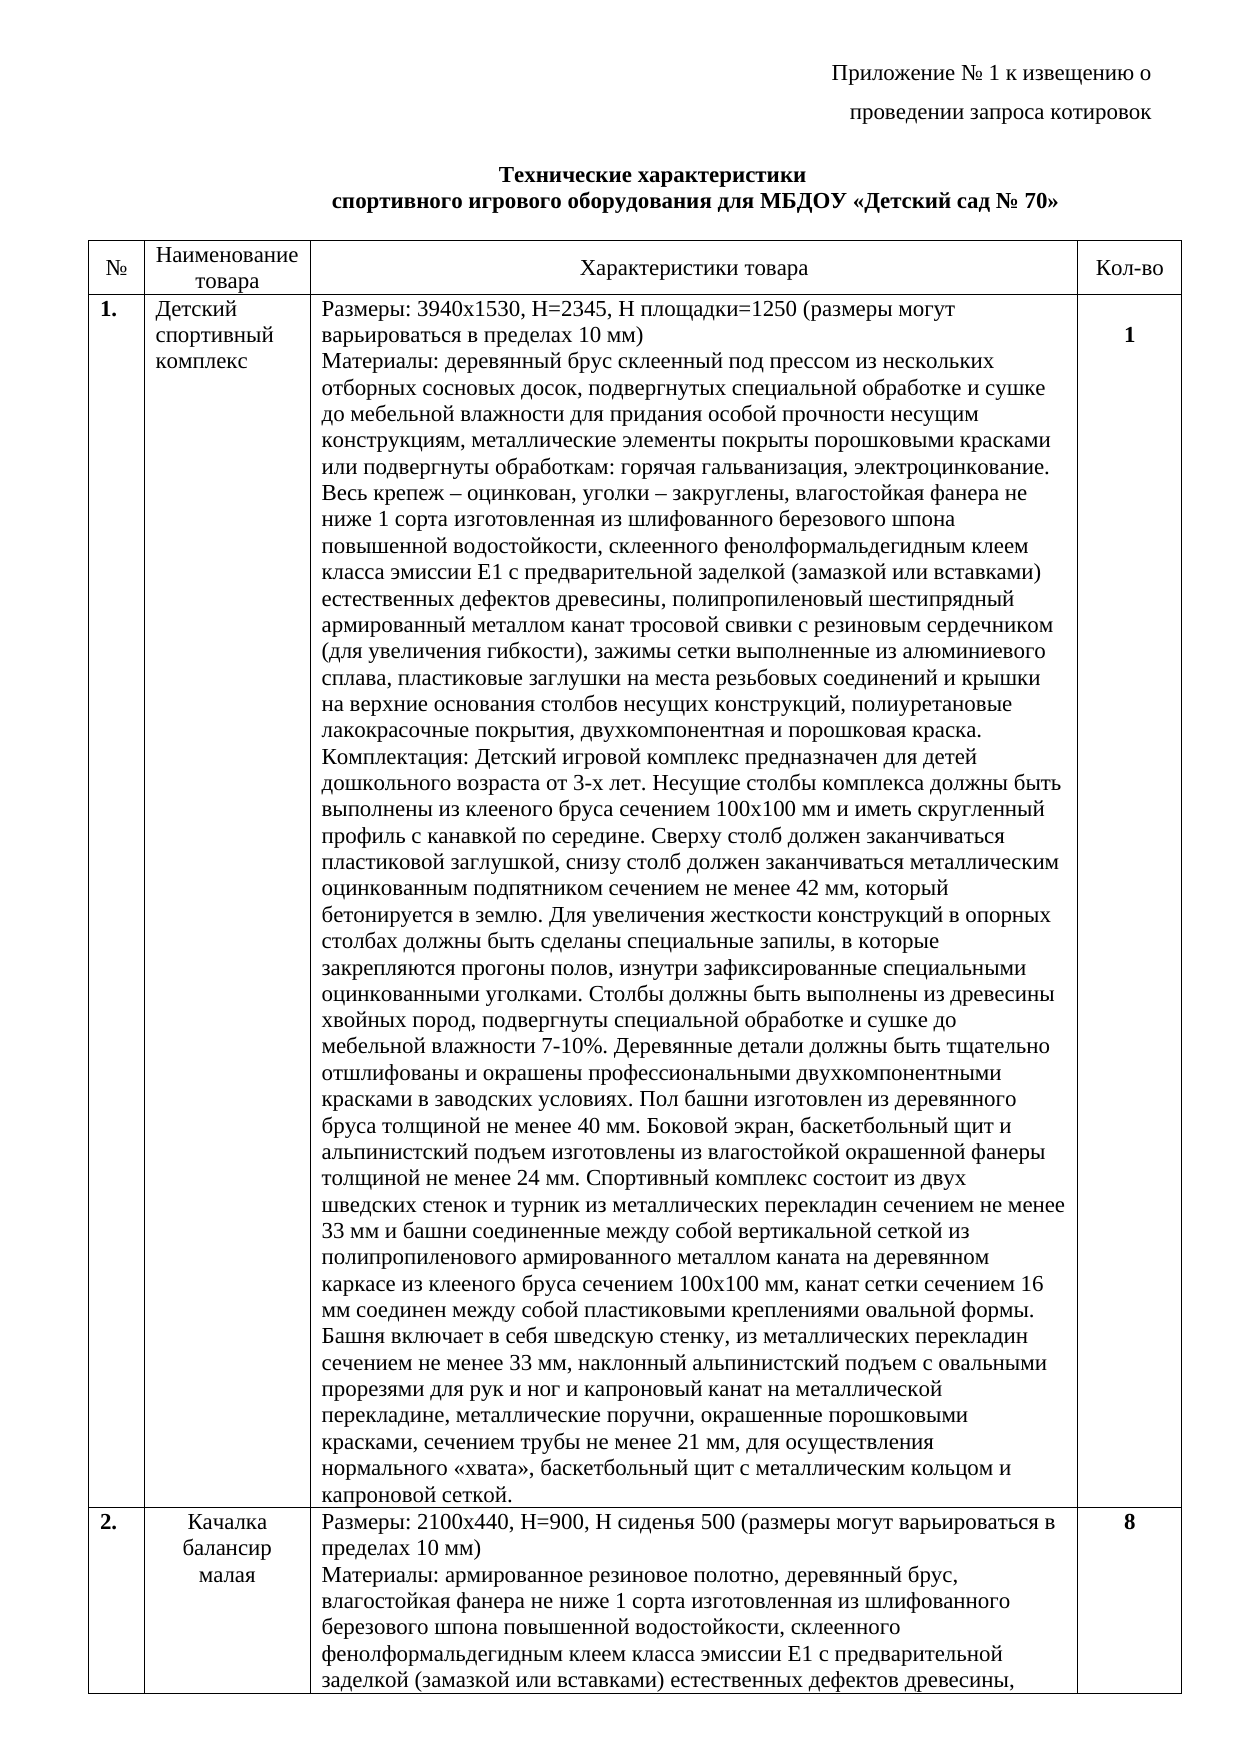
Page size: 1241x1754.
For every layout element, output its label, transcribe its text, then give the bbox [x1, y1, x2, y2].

table_cell 1. [89, 295, 144, 1507]
table_cell Детский спортивный комплекс [145, 295, 310, 1507]
table_header Наименование товара [145, 241, 310, 294]
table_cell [145, 1508, 310, 1692]
text Приложение № 1 к извещению о [177, 59, 1152, 85]
table_header Характеристики товара [311, 241, 1077, 294]
table_cell Размеры: 3940х1530, Н=2345, Н площадки=1250 (размеры могут варьироваться в пределах 10 мм) Материалы: деревянный брус склеенный под прессом из нескольких отборных сосновых досок, подвергнутых специальной обработке и сушке до мебельной влажности для придания особой прочности несущим конструкциям, металлические элементы покрыты порошковыми красками или подвергнуты обработкам: горячая гальванизация, электроцинкование. Весь крепеж – оцинкован, уголки – закруглены, влагостойкая фанера не ниже 1 сорта изготовленная из шлифованного березового шпона повышенной водостойкости, склеенного фенолформальдегидным клеем класса эмиссии Е1 с предварительной заделкой (замазкой или вставками) естественных дефектов древесины, полипропиленовый шестипрядный армированный металлом канат тросовой свивки с резиновым сердечником (для увеличения гибкости), зажимы сетки выполненные из алюминиевого сплава, пластиковые заглушки на места резьбовых соединений и крышки на верхние основания столбов несущих конструкций, полиуретановые лакокрасочные покрытия, двухкомпонентная и порошковая краска. Комплектация: Детский игровой комплекс предназначен для детей дошкольного возраста от 3-х лет. Несущие столбы комплекса должны быть выполнены из клееного бруса сечением 100х100 мм и иметь скругленный профиль с канавкой по середине. Сверху столб должен заканчиваться пластиковой заглушкой, снизу столб должен заканчиваться металлическим оцинкованным подпятником сечением не менее , который бетонируется в землю. Для увеличения жесткости конструкций в опорных столбах должны быть сделаны специальные запилы, в которые закрепляются прогоны полов, изнутри зафиксированные специальными оцинкованными уголками. Столбы должны быть выполнены из древесины хвойных пород, подвергнуты специальной обработке и сушке до мебельной влажности 7-10%. Деревянные детали должны быть тщательно отшлифованы и окрашены профессиональными двухкомпонентными красками в заводских условиях. Пол башни изготовлен из деревянного бруса толщиной не менее . Боковой экран, баскетбольный щит и альпинистский подъем изготовлены из влагостойкой окрашенной фанеры толщиной не менее . Спортивный комплекс состоит из двух шведских стенок и турник из металлических перекладин сечением не менее и башни соединенные между собой вертикальной сеткой из полипропиленового армированного металлом каната на деревянном каркасе из клееного бруса сечением 100х100 мм, канат сетки сечением соединен между собой пластиковыми креплениями овальной формы. Башня включает в себя шведскую стенку, из металлических перекладин сечением не менее , наклонный альпинистский подъем с овальными прорезями для рук и ног и капроновый канат на металлической перекладине, металлические поручни, окрашенные порошковыми красками, сечением трубы не менее , для осуществления нормального «хвата», баскетбольный щит с металлическим кольцом и капроновой сеткой. [311, 295, 1077, 1507]
table_header № [89, 241, 144, 294]
table_cell 2. [89, 1508, 144, 1692]
table_cell 1 [1078, 295, 1181, 1507]
text Технические характеристики [177, 161, 1152, 187]
table_cell 8 [1078, 1508, 1181, 1692]
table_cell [311, 1508, 1077, 1692]
table_header Кол-во [1078, 241, 1181, 294]
text проведении запроса котировок [177, 98, 1152, 124]
text спортивного игрового оборудования для МБДОУ «Детский сад № 70» [177, 187, 1152, 213]
